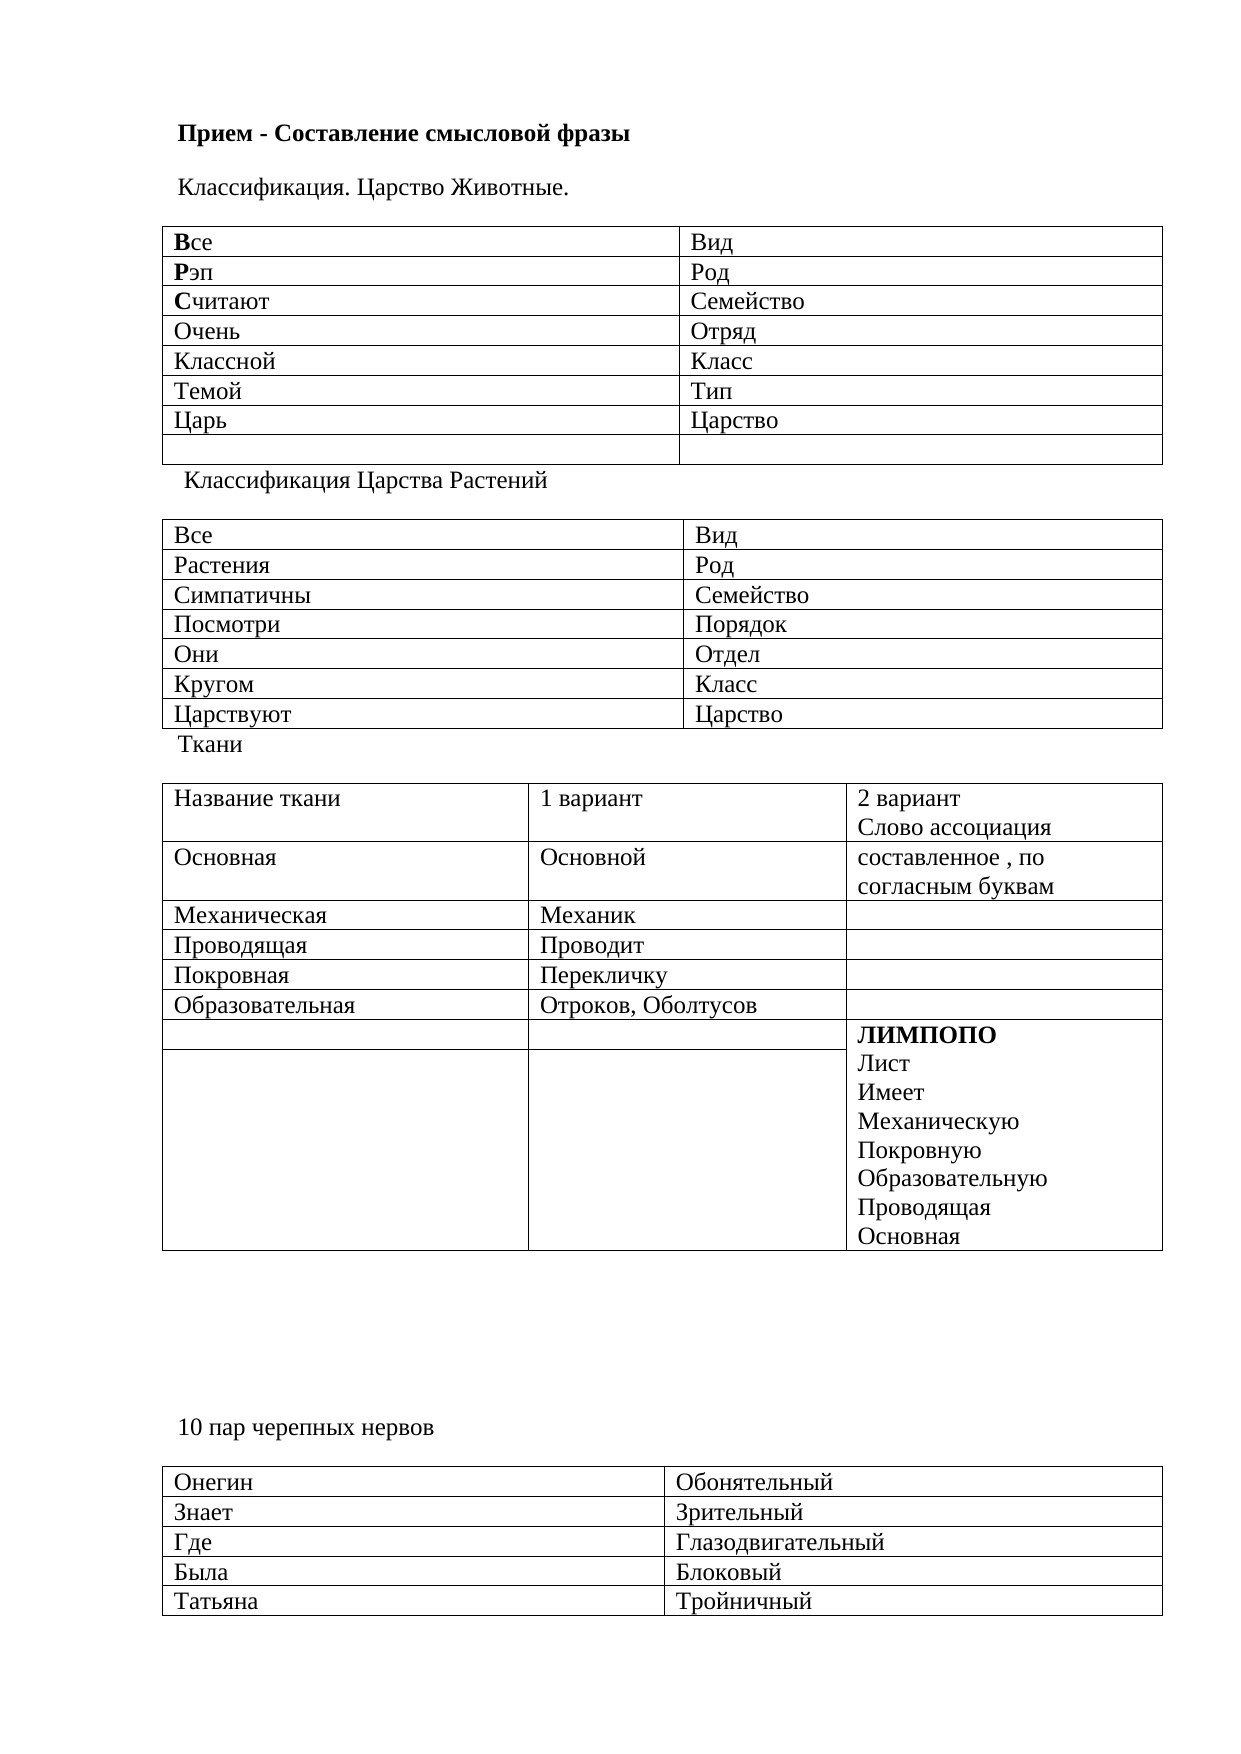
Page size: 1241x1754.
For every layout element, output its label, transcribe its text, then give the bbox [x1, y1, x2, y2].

table_cell [847, 990, 1162, 1019]
table_cell Род [680, 257, 1162, 285]
table_cell [163, 1050, 528, 1250]
table_cell Основная [163, 842, 528, 899]
table_cell ЛИМПОПО Лист Имеет Механическую Покровную Образовательную Проводящая Основная [847, 1020, 1162, 1250]
table_cell [680, 435, 1162, 464]
table_cell Основной [529, 842, 846, 899]
table_cell [529, 1020, 846, 1048]
table_cell Татьяна [163, 1586, 664, 1615]
table_header Все [163, 520, 683, 549]
table_cell Род [684, 550, 1162, 579]
table_cell составленное , по согласным буквам [847, 842, 1162, 899]
table_cell Очень [163, 316, 679, 345]
table_cell Проводит [529, 930, 846, 959]
table_header Онегин [163, 1467, 664, 1496]
table_cell [529, 1050, 846, 1250]
text 10 пар черепных нервов [177, 1412, 1152, 1441]
text Классификация Царства Растений [177, 465, 1152, 494]
table_cell Проводящая [163, 930, 528, 959]
table_cell Отряд [680, 316, 1162, 345]
table_header Название ткани [163, 784, 528, 841]
table_cell [847, 960, 1162, 989]
table_header Вид [684, 520, 1162, 549]
table_header Вид [680, 227, 1162, 256]
table_cell Была [163, 1557, 664, 1585]
table_cell Отдел [684, 639, 1162, 668]
text Прием - Составление смысловой фразы [177, 118, 1152, 147]
table_cell Тип [680, 376, 1162, 404]
table_cell Где [163, 1527, 664, 1556]
table_cell Растения [163, 550, 683, 579]
table_cell Темой [163, 376, 679, 404]
table_cell Класс [684, 669, 1162, 698]
text Ткани [177, 729, 1152, 757]
table_cell Порядок [684, 610, 1162, 638]
table_cell Кругом [163, 669, 683, 698]
table_cell [847, 901, 1162, 929]
table_cell Они [163, 639, 683, 668]
table_cell [163, 1020, 528, 1048]
table_cell Посмотри [163, 610, 683, 638]
table_cell Симпатичны [163, 580, 683, 608]
table_cell Тройничный [665, 1586, 1162, 1615]
table_cell Зрительный [665, 1497, 1162, 1526]
table_cell Блоковый [665, 1557, 1162, 1585]
table_cell Покровная [163, 960, 528, 989]
table_header Все [163, 227, 679, 256]
table_cell Глазодвигательный [665, 1527, 1162, 1556]
table_cell Образовательная [163, 990, 528, 1019]
table_cell Семейство [684, 580, 1162, 608]
table_cell Знает [163, 1497, 664, 1526]
text Классификация. Царство Животные. [177, 172, 1152, 201]
table_cell Царствуют [163, 699, 683, 728]
table_header 1 вариант [529, 784, 846, 841]
table_cell Царство [684, 699, 1162, 728]
table_cell Считают [163, 286, 679, 315]
table_cell Семейство [680, 286, 1162, 315]
table_cell [163, 435, 679, 464]
table_cell Перекличку [529, 960, 846, 989]
table_cell Механик [529, 901, 846, 929]
table_cell Класс [680, 346, 1162, 375]
table_cell Механическая [163, 901, 528, 929]
table_cell Царство [680, 406, 1162, 434]
table_header 2 вариант Слово ассоциация [847, 784, 1162, 841]
table_cell Отроков, Оболтусов [529, 990, 846, 1019]
table_cell Классной [163, 346, 679, 375]
table_cell [847, 930, 1162, 959]
table_cell Рэп [163, 257, 679, 285]
table_cell Царь [163, 406, 679, 434]
table_header Обонятельный [665, 1467, 1162, 1496]
